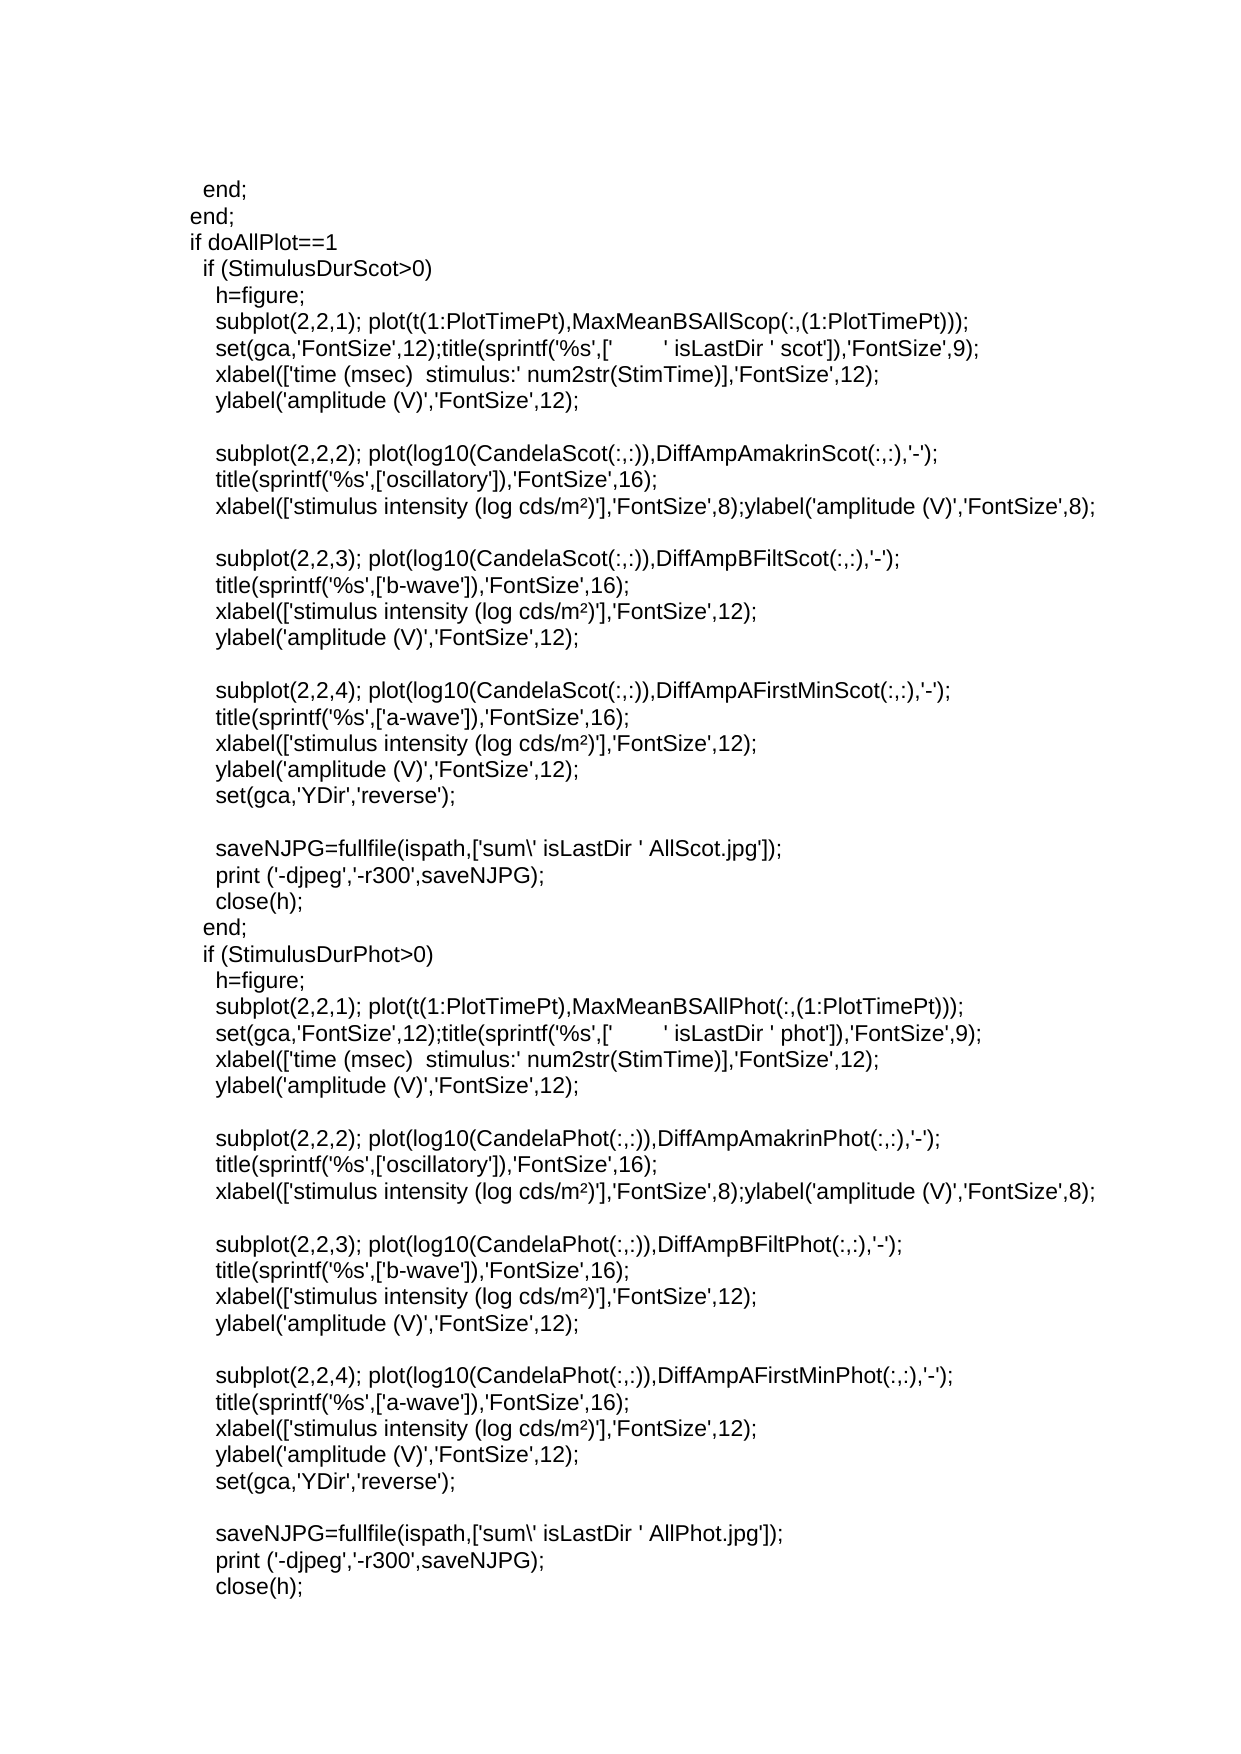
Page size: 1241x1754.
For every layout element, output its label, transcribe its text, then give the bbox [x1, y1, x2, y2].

text title(sprintf('%s',['oscillatory']),'FontSize',16); [139, 1151, 1101, 1178]
text set(gca,'YDir','reverse'); [139, 1468, 1101, 1494]
text if (StimulusDurScot>0) [139, 255, 1101, 282]
text subplot(2,2,1); plot(t(1:PlotTimePt),MaxMeanBSAllPhot(:,(1:PlotTimePt))); [139, 993, 1101, 1020]
text xlabel(['time (msec) stimulus:' num2str(StimTime)],'FontSize',12); [139, 1046, 1101, 1072]
text xlabel(['stimulus intensity (log cds/m²)'],'FontSize',8);ylabel('amplitude (V)','FontSize',8); [139, 493, 1101, 519]
text subplot(2,2,3); plot(log10(CandelaScot(:,:)),DiffAmpBFiltScot(:,:),'-'); [139, 545, 1101, 572]
text xlabel(['stimulus intensity (log cds/m²)'],'FontSize',12); [139, 1283, 1101, 1309]
text close(h); [139, 888, 1101, 914]
text ylabel('amplitude (V)','FontSize',12); [139, 387, 1101, 413]
text ylabel('amplitude (V)','FontSize',12); [139, 624, 1101, 651]
text ylabel('amplitude (V)','FontSize',12); [139, 1441, 1101, 1468]
text set(gca,'FontSize',12);title(sprintf('%s',[' ' isLastDir ' scot']),'FontSize',9); [139, 334, 1101, 361]
text subplot(2,2,4); plot(log10(CandelaPhot(:,:)),DiffAmpAFirstMinPhot(:,:),'-'); [139, 1362, 1101, 1389]
text subplot(2,2,3); plot(log10(CandelaPhot(:,:)),DiffAmpBFiltPhot(:,:),'-'); [139, 1231, 1101, 1257]
text print ('-djpeg','-r300',saveNJPG); [139, 1547, 1101, 1573]
text ylabel('amplitude (V)','FontSize',12); [139, 756, 1101, 782]
text close(h); [139, 1573, 1101, 1599]
text xlabel(['stimulus intensity (log cds/m²)'],'FontSize',8);ylabel('amplitude (V)','FontSize',8); [139, 1178, 1101, 1204]
text xlabel(['stimulus intensity (log cds/m²)'],'FontSize',12); [139, 1415, 1101, 1441]
text print ('-djpeg','-r300',saveNJPG); [139, 862, 1101, 888]
text title(sprintf('%s',['oscillatory']),'FontSize',16); [139, 466, 1101, 493]
text end; [139, 914, 1101, 941]
text xlabel(['stimulus intensity (log cds/m²)'],'FontSize',12); [139, 730, 1101, 756]
text title(sprintf('%s',['b-wave']),'FontSize',16); [139, 572, 1101, 598]
text xlabel(['stimulus intensity (log cds/m²)'],'FontSize',12); [139, 598, 1101, 624]
text subplot(2,2,4); plot(log10(CandelaScot(:,:)),DiffAmpAFirstMinScot(:,:),'-'); [139, 677, 1101, 703]
text if (StimulusDurPhot>0) [139, 941, 1101, 967]
text ylabel('amplitude (V)','FontSize',12); [139, 1072, 1101, 1099]
text set(gca,'YDir','reverse'); [139, 782, 1101, 809]
text saveNJPG=fullfile(ispath,['sum\' isLastDir ' AllScot.jpg']); [139, 835, 1101, 862]
text saveNJPG=fullfile(ispath,['sum\' isLastDir ' AllPhot.jpg']); [139, 1520, 1101, 1547]
text xlabel(['time (msec) stimulus:' num2str(StimTime)],'FontSize',12); [139, 361, 1101, 387]
text title(sprintf('%s',['a-wave']),'FontSize',16); [139, 1389, 1101, 1415]
text subplot(2,2,1); plot(t(1:PlotTimePt),MaxMeanBSAllScop(:,(1:PlotTimePt))); [139, 308, 1101, 334]
text ylabel('amplitude (V)','FontSize',12); [139, 1309, 1101, 1336]
text h=figure; [139, 967, 1101, 993]
text h=figure; [139, 282, 1101, 308]
text title(sprintf('%s',['b-wave']),'FontSize',16); [139, 1257, 1101, 1283]
text subplot(2,2,2); plot(log10(CandelaScot(:,:)),DiffAmpAmakrinScot(:,:),'-'); [139, 440, 1101, 466]
text end; [139, 203, 1101, 229]
text end; [139, 176, 1101, 203]
text if doAllPlot==1 [139, 229, 1101, 255]
text set(gca,'FontSize',12);title(sprintf('%s',[' ' isLastDir ' phot']),'FontSize',9); [139, 1020, 1101, 1046]
text subplot(2,2,2); plot(log10(CandelaPhot(:,:)),DiffAmpAmakrinPhot(:,:),'-'); [139, 1125, 1101, 1151]
text title(sprintf('%s',['a-wave']),'FontSize',16); [139, 703, 1101, 730]
